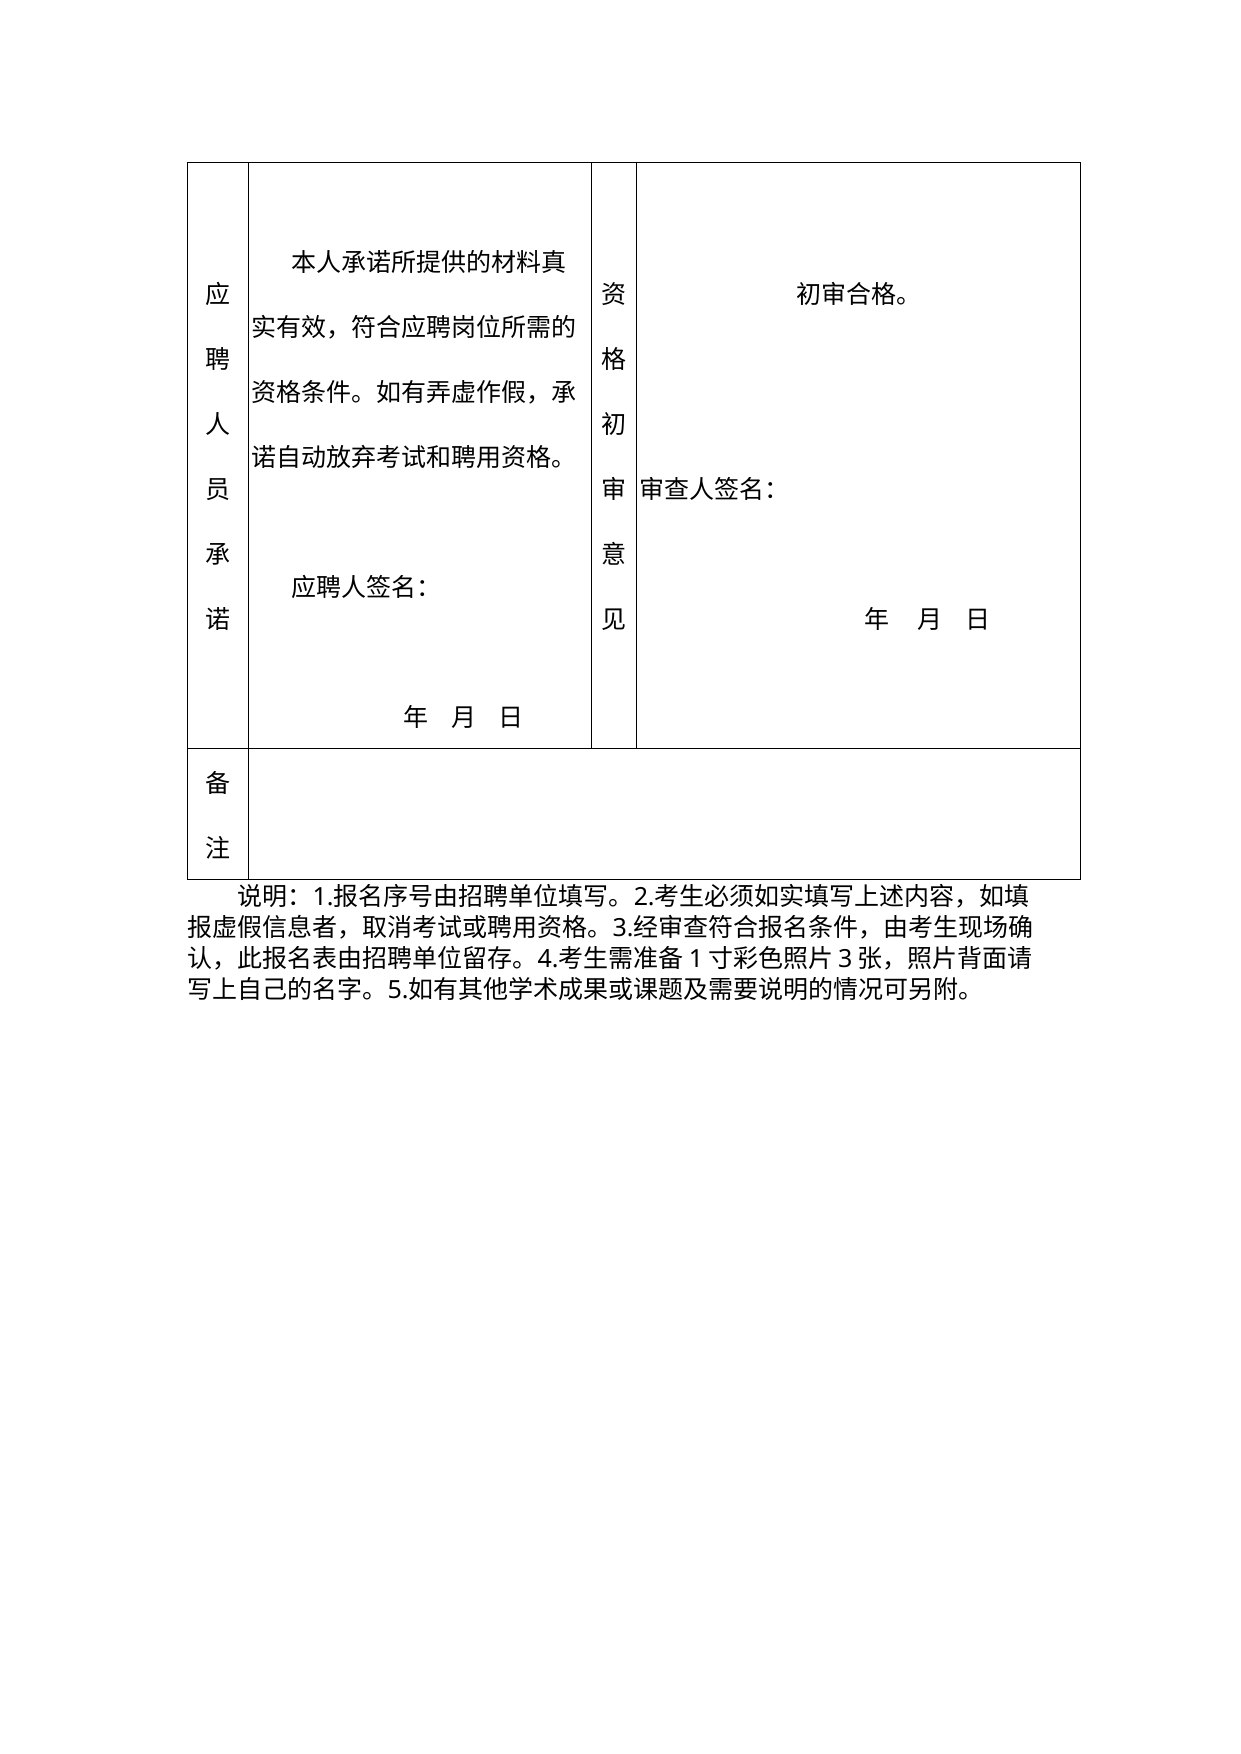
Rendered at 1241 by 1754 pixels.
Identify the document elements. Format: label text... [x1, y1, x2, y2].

table_cell 本人承诺所提供的材料真实有效，符合应聘岗位所需的资格条件。如有弄虚作假，承诺自动放弃考试和聘用资格。 应聘人签名： 年 月 日 [249, 163, 591, 748]
table_cell 应 聘 人 员 承 诺 [188, 163, 248, 748]
table_cell 初审合格。 审查人签名： 年 月 日 [637, 163, 1080, 748]
table_cell [249, 749, 1080, 879]
text 说明：1.报名序号由招聘单位填写。2.考生必须如实填写上述内容，如填报虚假信息者，取消考试或聘用资格。3.经审查符合报名条件，由考生现场确认，此报名表由招聘单位留存。4.考生需准备1寸彩色照片3张，照片背面请写上自己的名字。5.如有其他学术成果或课题及需要说明的情况可另附。 [187, 880, 1053, 1005]
table_cell 资 格 初 审 意 见 [592, 163, 636, 748]
table_cell 备 注 [188, 749, 248, 879]
